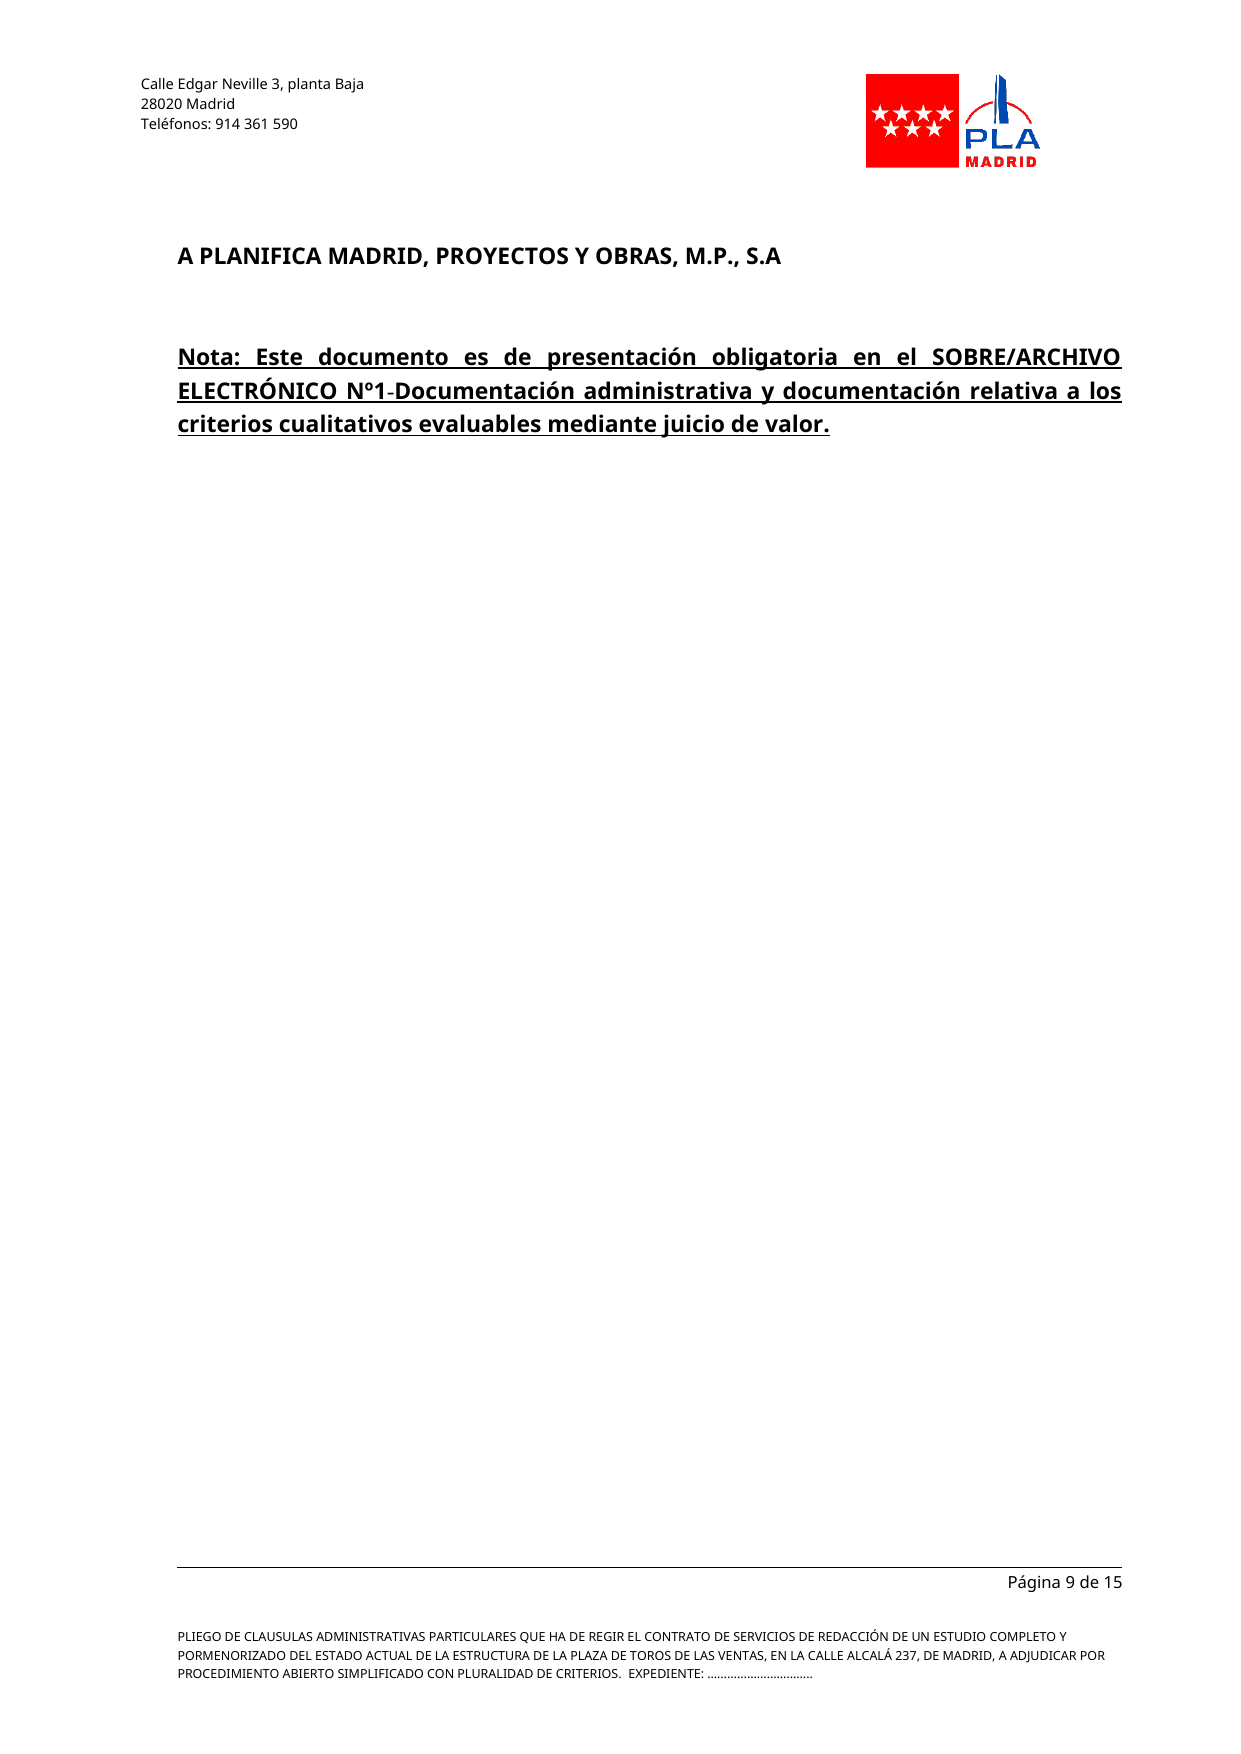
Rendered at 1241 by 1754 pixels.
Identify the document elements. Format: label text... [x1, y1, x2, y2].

text Nota: Este documento es de presentación obligatoria en el SOBRE/ARCHIVO ELECTRÓNICO Nº1-Documentación administrativa y documentación relativa a los criterios cualitativos evaluables mediante juicio de valor. [177, 368, 1122, 401]
text Nota: Este documento es de presentación obligatoria en el SOBRE/ARCHIVO ELECTRÓNICO Nº1-Documentación administrativa y documentación relativa a los criterios cualitativos evaluables mediante juicio de valor. [177, 403, 1122, 440]
text Nota: Este documento es de presentación obligatoria en el SOBRE/ARCHIVO ELECTRÓNICO Nº1-Documentación administrativa y documentación relativa a los criterios cualitativos evaluables mediante juicio de valor. [177, 341, 1122, 367]
picture [865, 73, 1042, 168]
text A PLANIFICA MADRID, PROYECTOS Y OBRAS, M.P., S.A [177, 240, 1122, 271]
